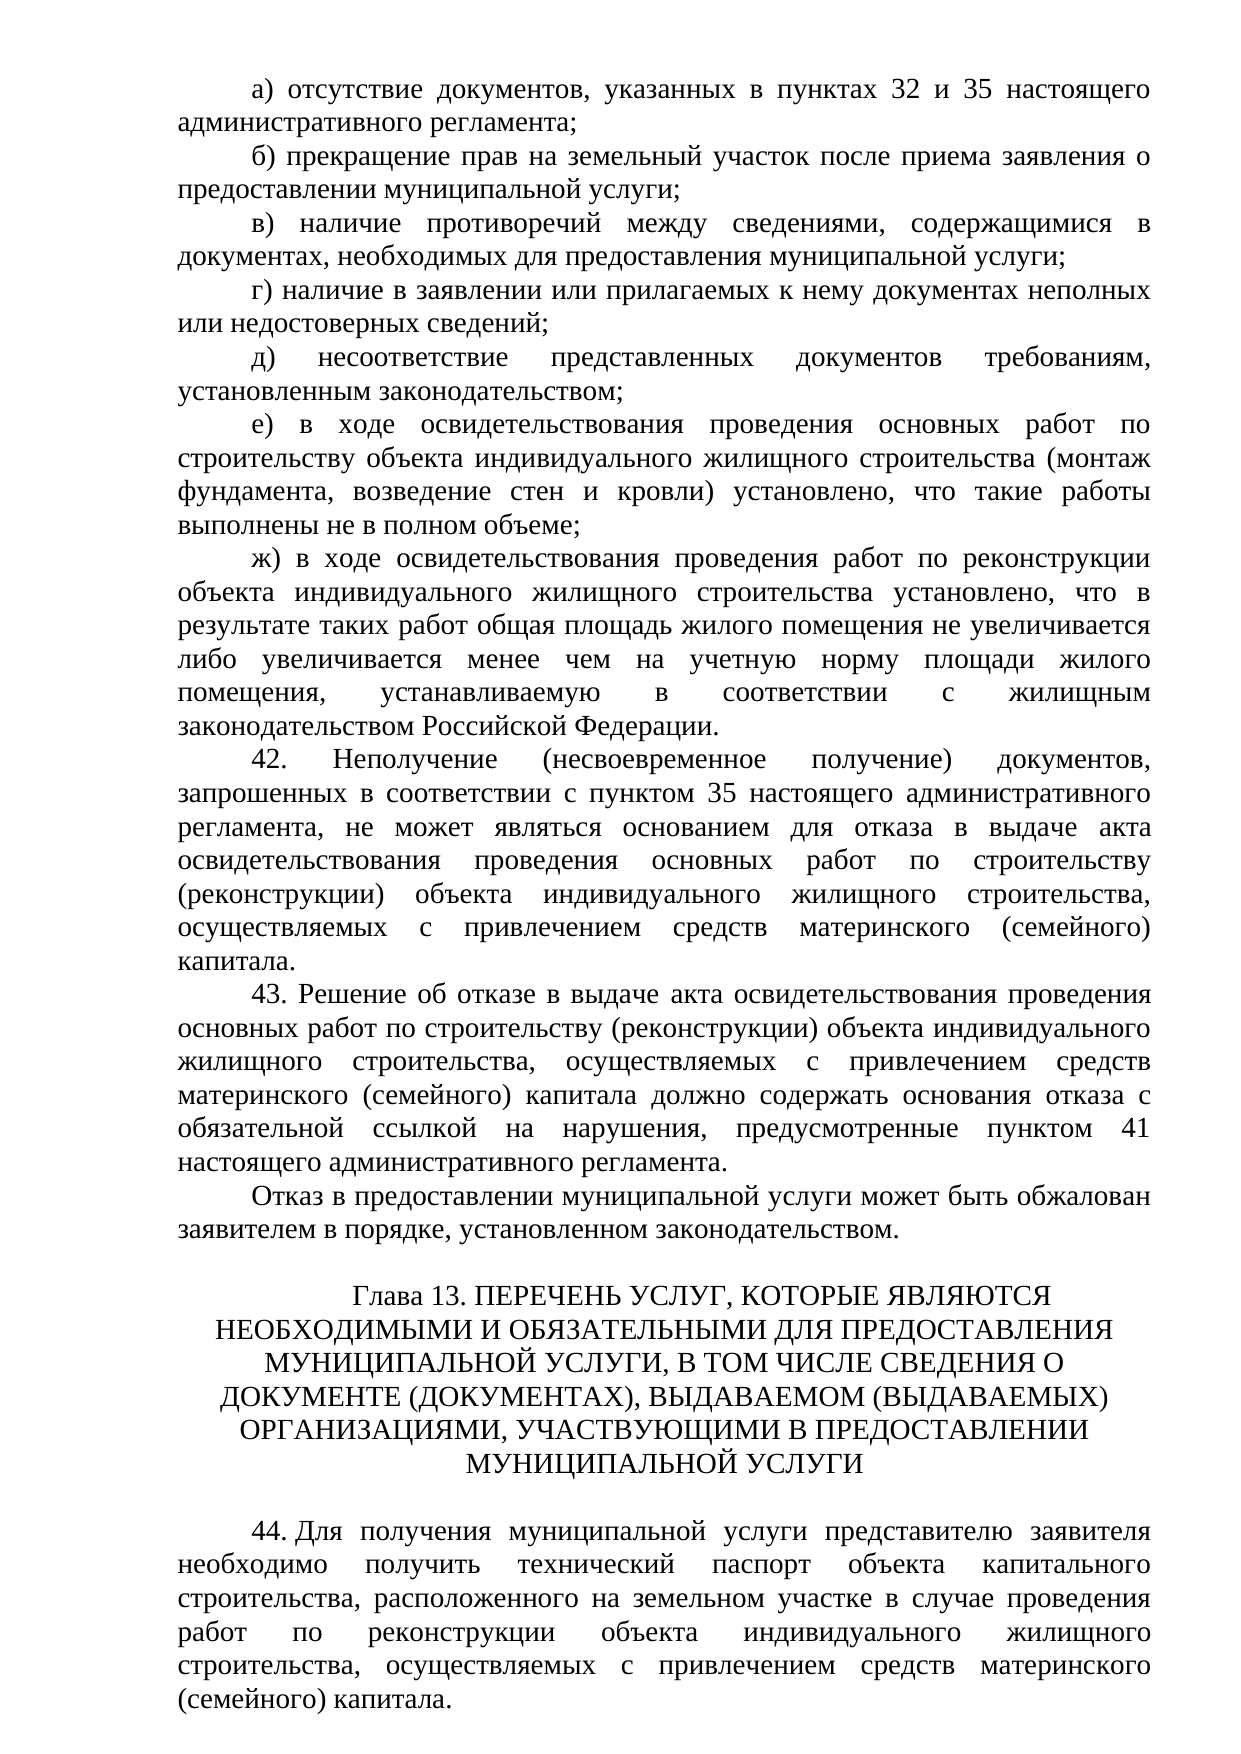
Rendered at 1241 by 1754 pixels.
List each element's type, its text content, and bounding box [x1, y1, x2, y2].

text а) отсутствие документов, указанных в пунктах 32 и 35 настоящего административного регламента; [177, 71, 1152, 138]
text г) наличие в заявлении или прилагаемых к нему документах неполных или недостоверных сведений; [177, 272, 1152, 339]
text д) несоответствие представленных документов требованиям, установленным законодательством; [177, 339, 1152, 406]
text 42. Неполучение (несвоевременное получение) документов, запрошенных в соответствии с пунктом 35 настоящего административного регламента, не может являться основанием для отказа в выдаче акта освидетельствования проведения основных работ по строительству (реконструкции) объекта индивидуального жилищного строительства, осуществляемых с привлечением средств материнского (семейного) капитала. [177, 742, 1152, 976]
text 43. Решение об отказе в выдаче акта освидетельствования проведения основных работ по строительству (реконструкции) объекта индивидуального жилищного строительства, осуществляемых с привлечением средств материнского (семейного) капитала должно содержать основания отказа с обязательной ссылкой на нарушения, предусмотренные пунктом 41 настоящего административного регламента. [177, 976, 1152, 1178]
text в) наличие противоречий между сведениями, содержащимися в документах, необходимых для предоставления муниципальной услуги; [177, 205, 1152, 272]
text Глава 13. ПЕРЕЧЕНЬ УСЛУГ, КОТОРЫЕ ЯВЛЯЮТСЯ НЕОБХОДИМЫМИ И ОБЯЗАТЕЛЬНЫМИ ДЛЯ ПРЕДОСТАВЛЕНИЯ МУНИЦИПАЛЬНОЙ УСЛУГИ, В ТОМ ЧИСЛЕ СВЕДЕНИЯ О ДОКУМЕНТЕ (ДОКУМЕНТАХ), ВЫДАВАЕМОМ (ВЫДАВАЕМЫХ) ОРГАНИЗАЦИЯМИ, УЧАСТВУЮЩИМИ В ПРЕДОСТАВЛЕНИИ МУНИЦИПАЛЬНОЙ УСЛУГИ [177, 1278, 1152, 1479]
text е) в ходе освидетельствования проведения основных работ по строительству объекта индивидуального жилищного строительства (монтаж фундамента, возведение стен и кровли) установлено, что такие работы выполнены не в полном объеме; [177, 406, 1152, 540]
text ж) в ходе освидетельствования проведения работ по реконструкции объекта индивидуального жилищного строительства установлено, что в результате таких работ общая площадь жилого помещения не увеличивается либо увеличивается менее чем на учетную норму площади жилого помещения, устанавливаемую в соответствии с жилищным законодательством Российской Федерации. [177, 540, 1152, 742]
text б) прекращение прав на земельный участок после приема заявления о предоставлении муниципальной услуги; [177, 138, 1152, 205]
text Отказ в предоставлении муниципальной услуги может быть обжалован заявителем в порядке, установленном законодательством. [177, 1178, 1152, 1245]
text 44. Для получения муниципальной услуги представителю заявителя необходимо получить технический паспорт объекта капитального строительства, расположенного на земельном участке в случае проведения работ по реконструкции объекта индивидуального жилищного строительства, осуществляемых с привлечением средств материнского (семейного) капитала. [177, 1513, 1152, 1714]
